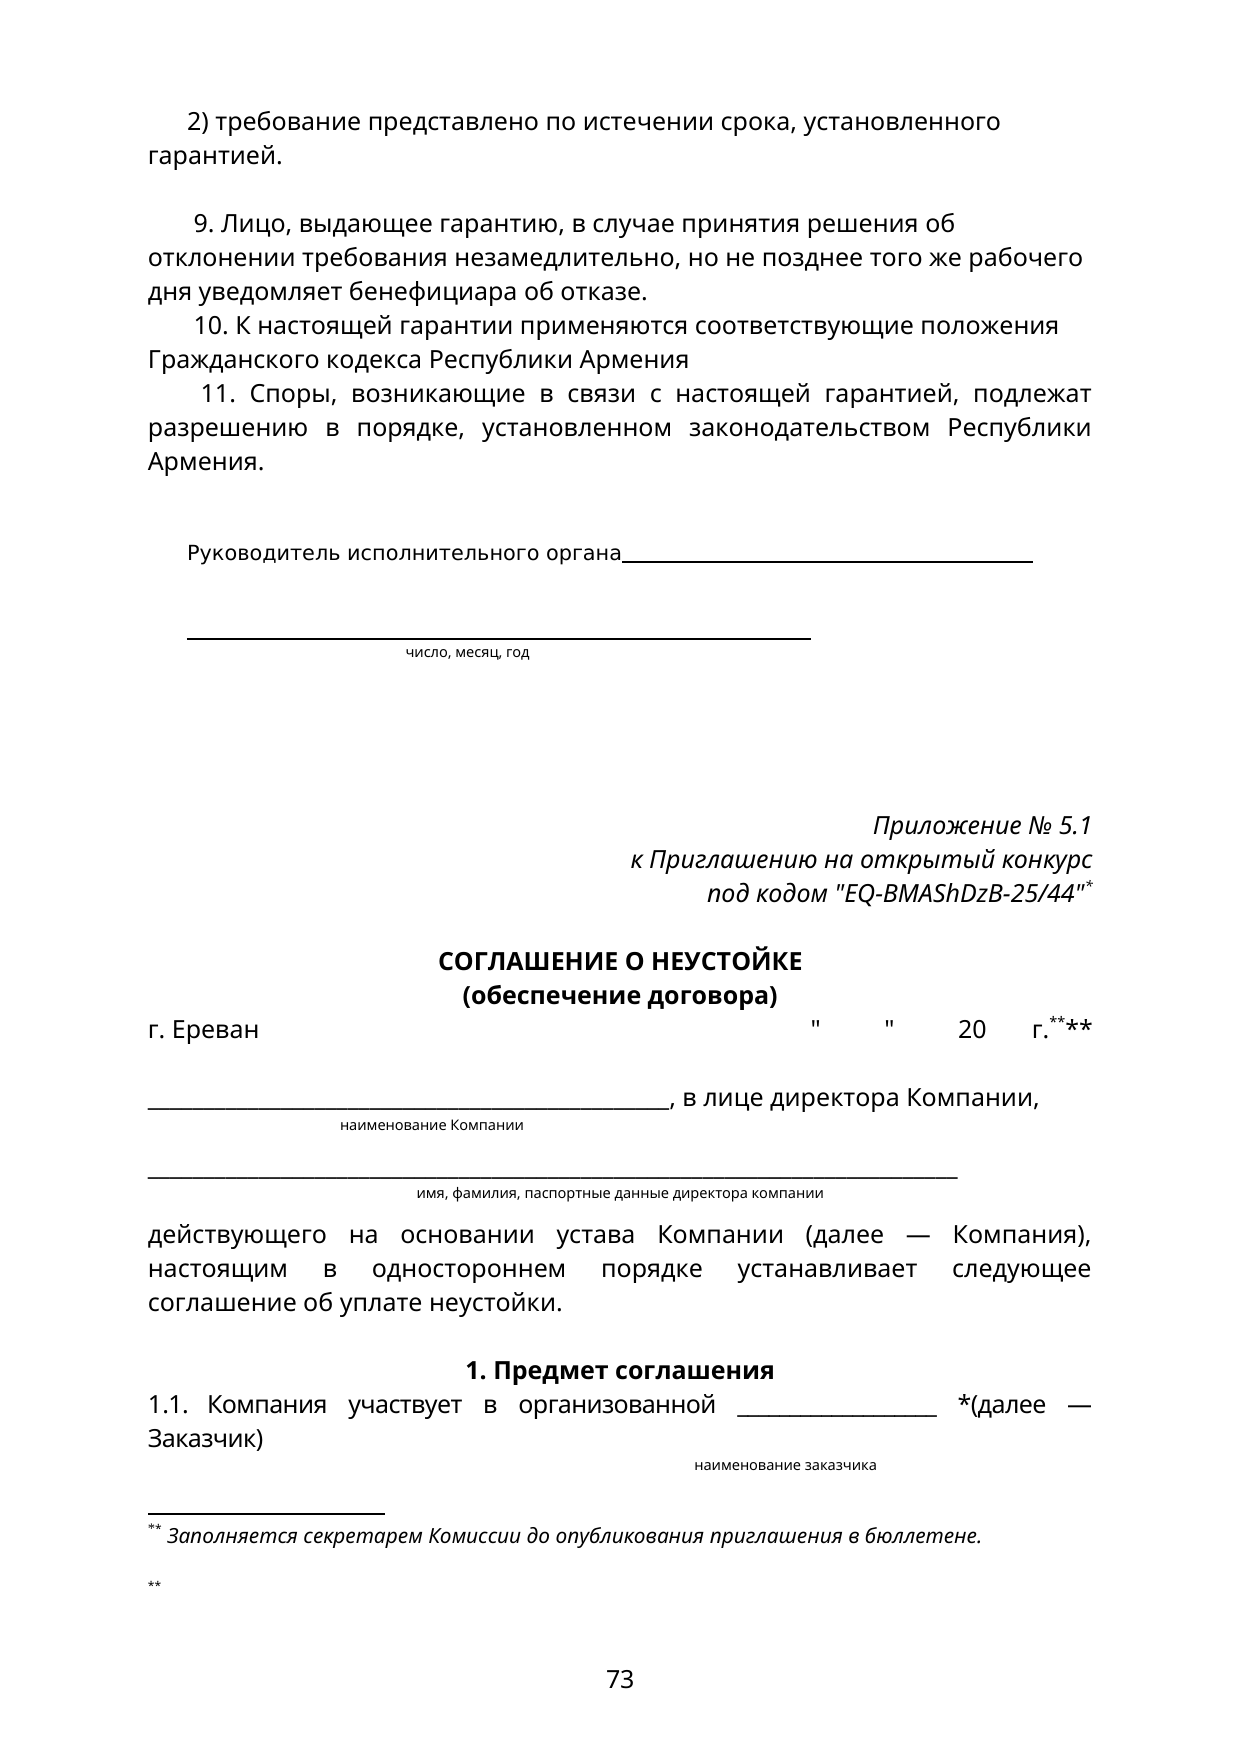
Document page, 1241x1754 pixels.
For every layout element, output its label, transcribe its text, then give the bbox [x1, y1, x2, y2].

text к Приглашению на открытый конкурс под кодом "EQ-BMAShDzB-25/44"* [148, 842, 1092, 910]
text 10. К настоящей гарантии применяются соответствующие положения Гражданского кодекса Республики Армения [148, 308, 1092, 376]
text Приложение № 5.1 [148, 808, 1092, 842]
table_header " " 20 г.** [635, 1012, 1104, 1046]
table_header г. Ереван [136, 1012, 635, 1046]
text наименование заказчика [694, 1455, 1092, 1489]
text 1. Предмет соглашения [148, 1353, 1092, 1387]
text 2) требование представлено по истечении срока, установленного гарантией. [148, 103, 1092, 172]
text действующего на основании устава Компании (далее — Компания), настоящим в одностороннем порядке устанавливает следующее соглашение об уплате неустойки. [148, 1216, 1092, 1318]
text 11. Споры, возникающие в связи с настоящей гарантией, подлежат разрешению в порядке, установленном законодательством Республики Армения. [148, 376, 1092, 478]
text число, месяц, год [148, 642, 1092, 676]
text СОГЛАШЕНИЕ О НЕУСТОЙКЕ [148, 944, 1092, 978]
text имя, фамилия, паспортные данные директора компании [148, 1182, 1092, 1216]
text Руководитель исполнительного органа [148, 541, 1092, 565]
text (обеспечение договора) [148, 978, 1092, 1012]
text 9. Лицо, выдающее гарантию, в случае принятия решения об отклонении требования незамедлительно, но не позднее того же рабочего дня уведомляет бенефициара об отказе. [148, 206, 1092, 308]
text 1.1. Компания участвует в организованной ___________________ *(далее — Заказчик) [148, 1387, 1092, 1455]
text _________________________________________________________________________ [148, 1148, 1092, 1182]
text наименование Компании [340, 1114, 1092, 1148]
text _______________________________________________, в лице директора Компании, [148, 1080, 1092, 1114]
